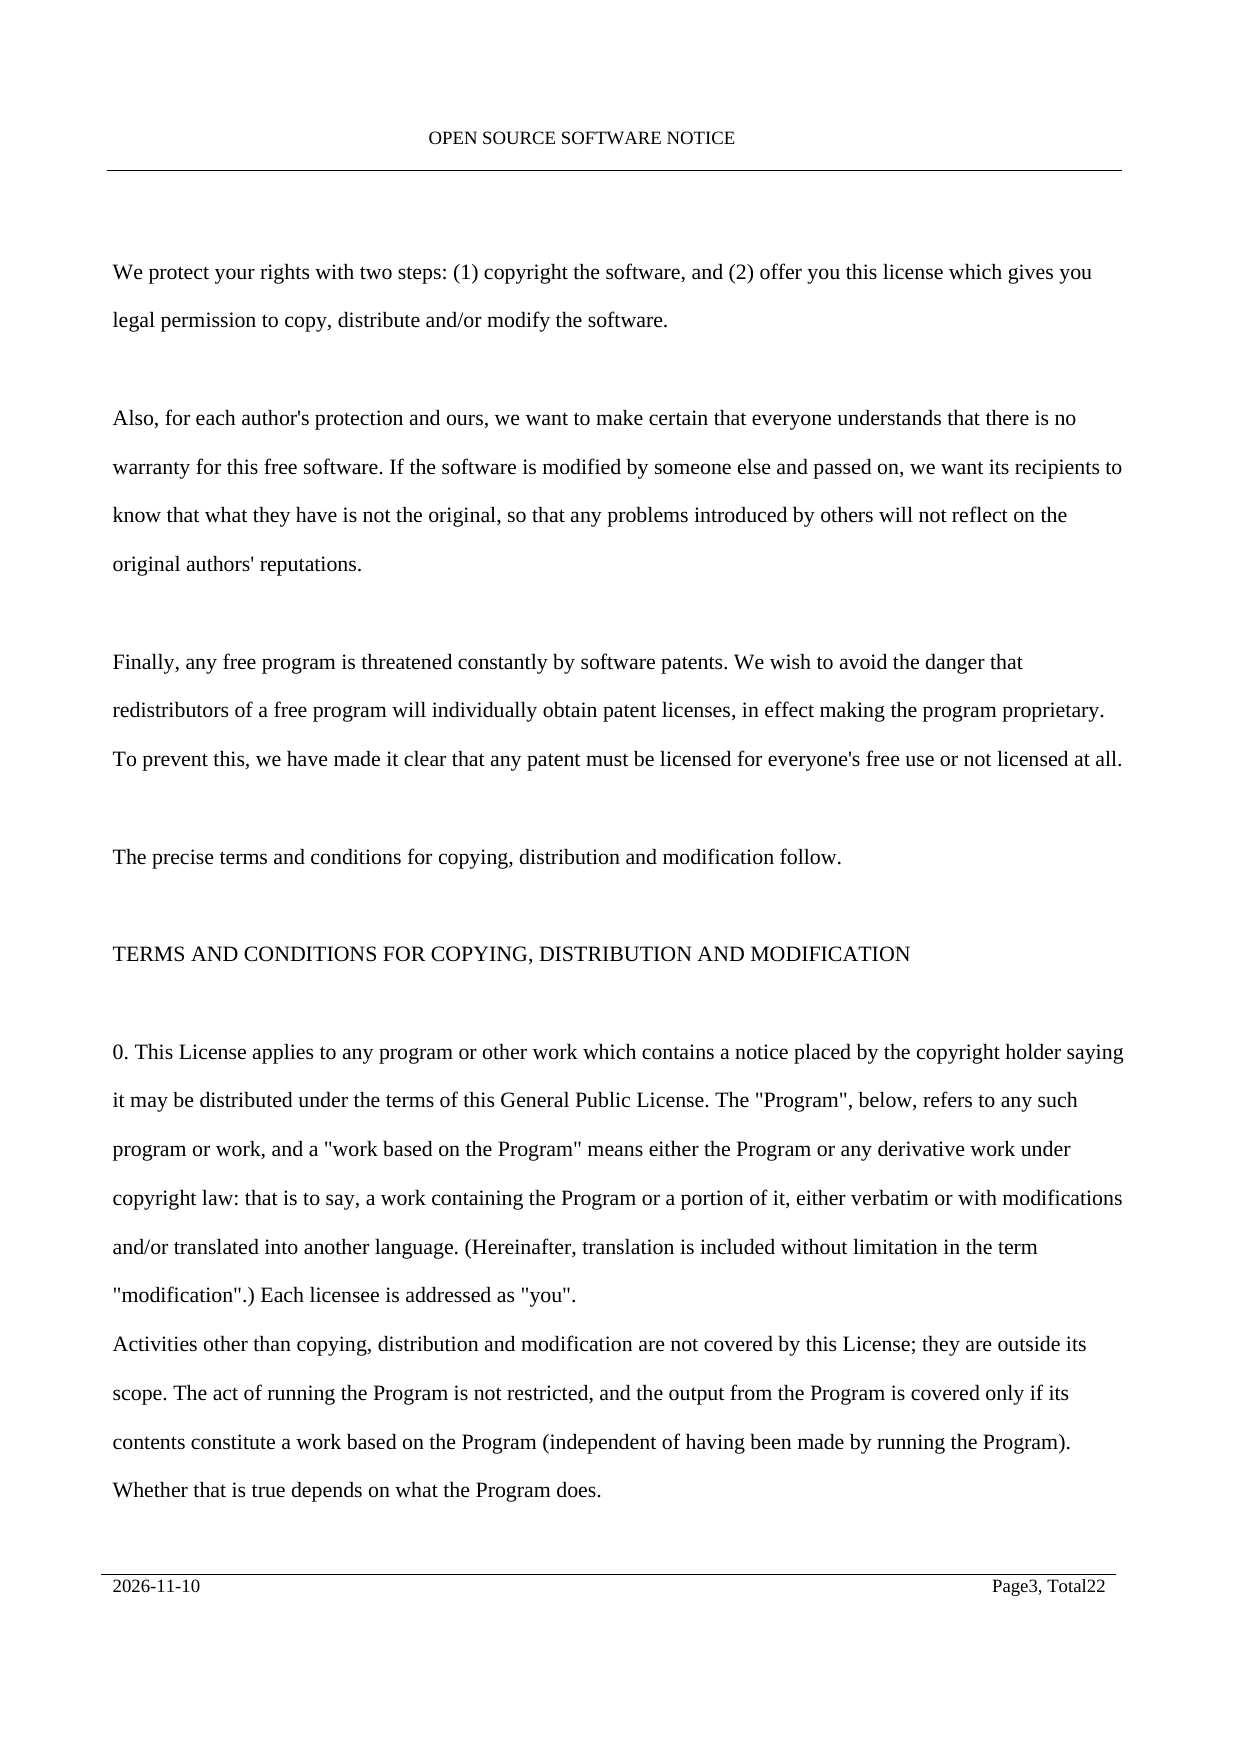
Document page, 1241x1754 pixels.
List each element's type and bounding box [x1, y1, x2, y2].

text [112, 206, 1128, 1506]
